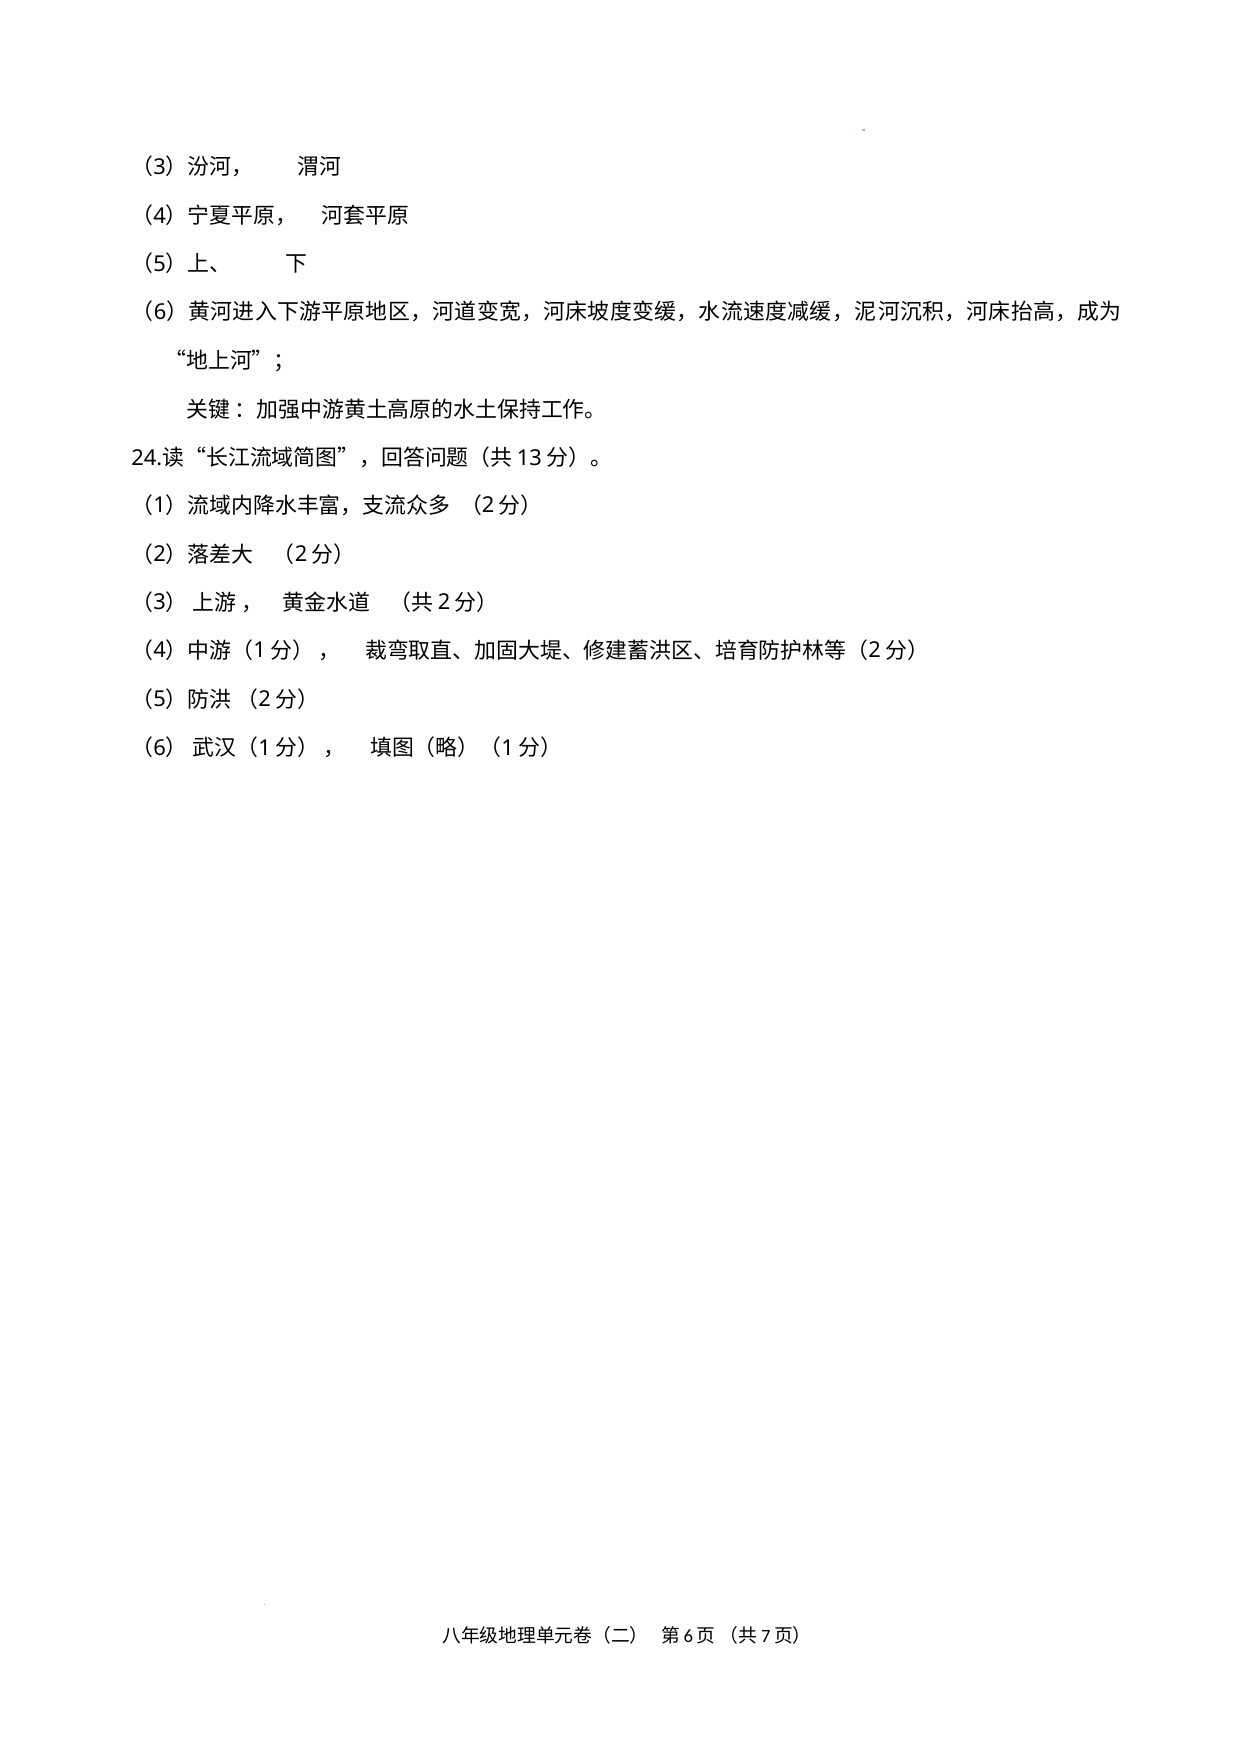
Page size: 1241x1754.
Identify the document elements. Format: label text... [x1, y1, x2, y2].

text （3） 上游 ， 黄金水道 （共2分） [131, 584, 1122, 617]
text （2）落差大 （2分） [131, 536, 1122, 569]
text （3）汾河， 渭河 [131, 149, 1122, 182]
text 24.读“长江流域简图”，回答问题（共13分）。 [131, 439, 1122, 472]
text 关键 ：加强中游黄土高原的水土保持工作。 [175, 391, 1122, 424]
text （6） 武汉（1分） ， 填图（略）（1分） [131, 729, 1122, 762]
text （6）黄河进入下游平原地区，河道变宽，河床坡度变缓，水流速度减缓，泥河沉积，河床抬高，成为“地上河”； [131, 294, 1122, 375]
text （1）流域内降水丰富，支流众多 （2分） [131, 488, 1122, 520]
text （5）防洪 （2分） [131, 681, 1122, 714]
text （4）中游（1分） ， 裁弯取直、加固大堤、修建蓄洪区、培育防护林等（2分） [131, 633, 1122, 665]
text （5）上、 下 [131, 246, 1122, 278]
text （4）宁夏平原， 河套平原 [131, 197, 1122, 230]
